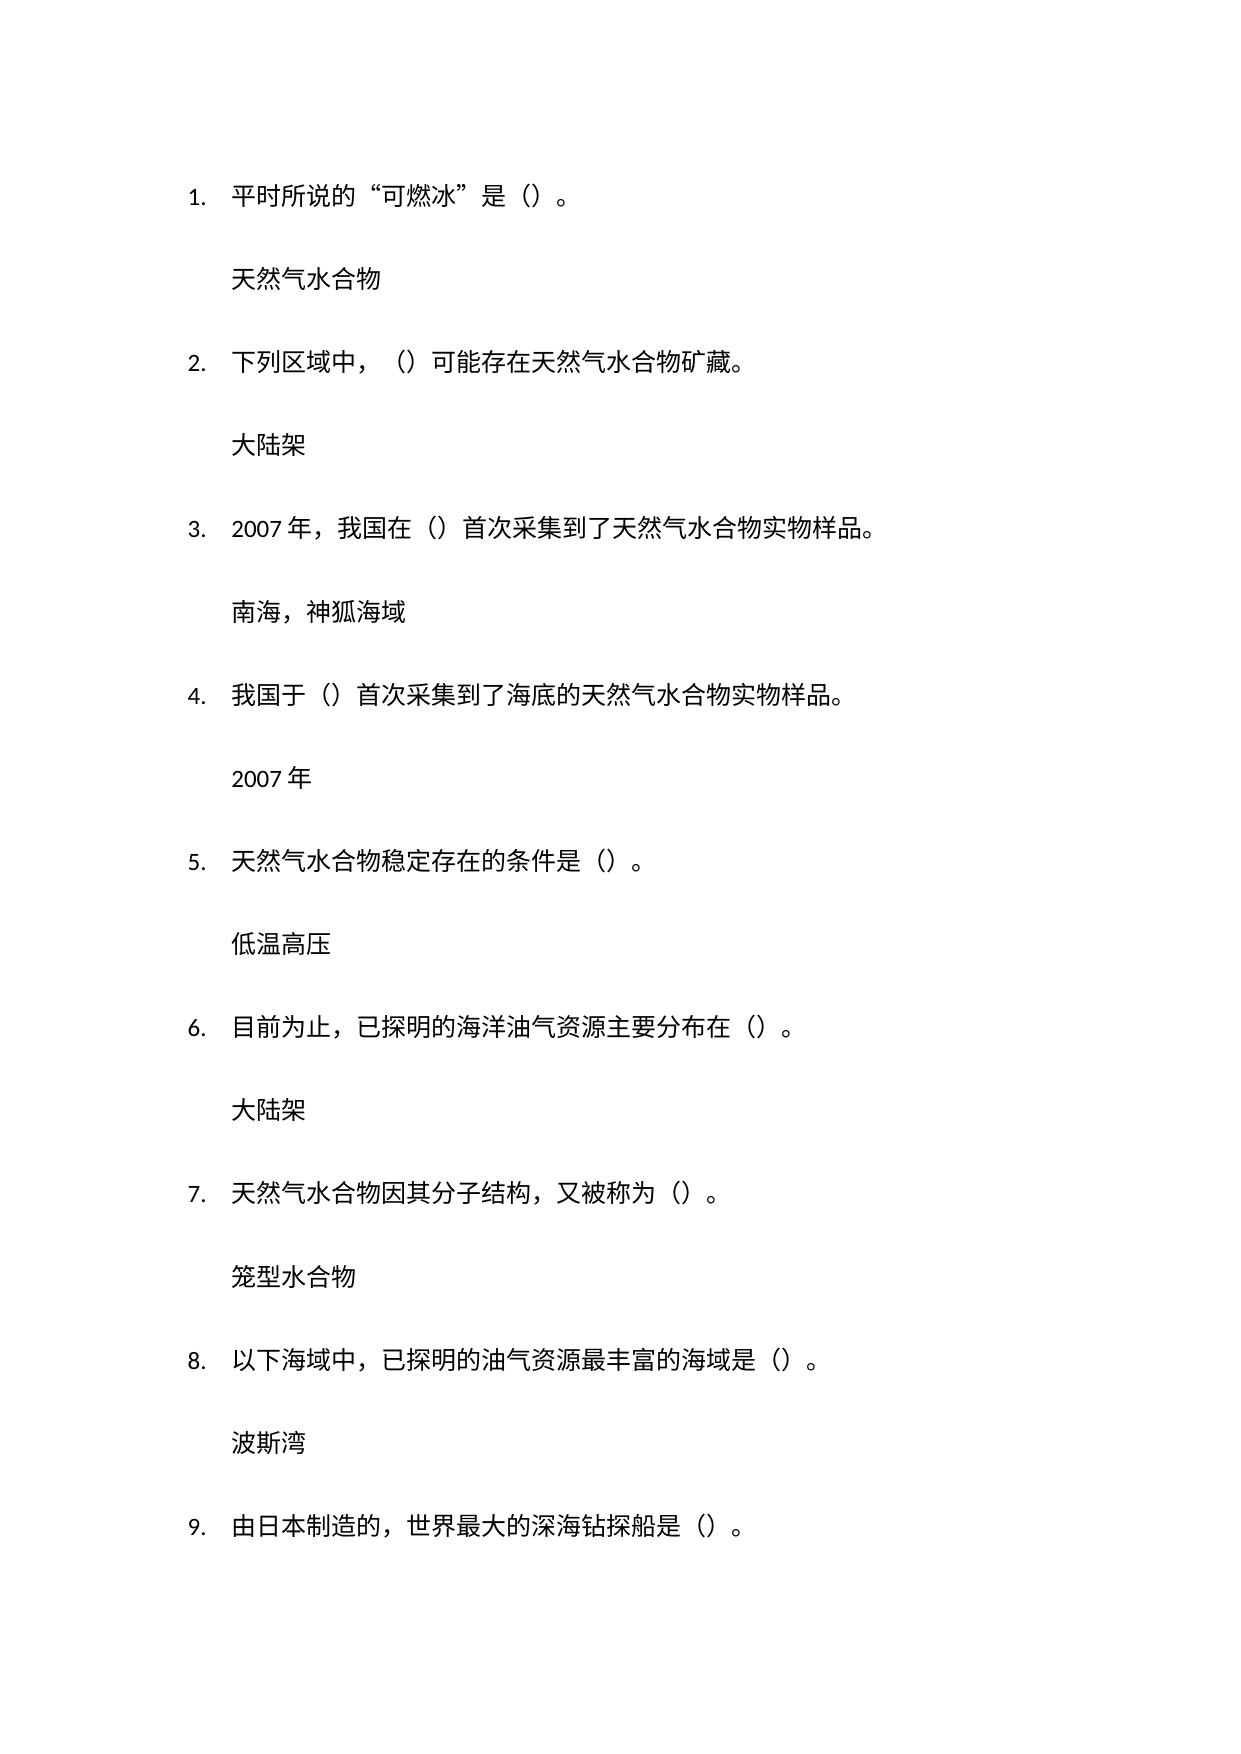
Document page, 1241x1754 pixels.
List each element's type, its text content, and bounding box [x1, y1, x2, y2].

list 大陆架 [231, 411, 1053, 476]
list 下列区域中，（）可能存在天然气水合物矿藏。 [187, 328, 1053, 393]
list 天然气水合物稳定存在的条件是（）。 [187, 827, 1053, 892]
list 以下海域中，已探明的油气资源最丰富的海域是（）。 [187, 1326, 1053, 1391]
list 低温高压 [231, 910, 1053, 975]
list 由日本制造的，世界最大的深海钻探船是（）。 [187, 1492, 1053, 1557]
list 目前为止，已探明的海洋油气资源主要分布在（）。 [187, 993, 1053, 1058]
list 大陆架 [231, 1076, 1053, 1141]
list 我国于（）首次采集到了海底的天然气水合物实物样品。 [187, 661, 1053, 726]
text 天然气水合物 [187, 245, 1053, 310]
list 南海，神狐海域 [231, 578, 1053, 643]
list 波斯湾 [231, 1409, 1053, 1474]
list 平时所说的“可燃冰”是（）。 [187, 162, 1053, 227]
list 天然气水合物因其分子结构，又被称为（）。 [187, 1159, 1053, 1224]
list 2007年 [231, 744, 1053, 809]
list 2007年，我国在（）首次采集到了天然气水合物实物样品。 [187, 494, 1053, 559]
list 笼型水合物 [231, 1243, 1053, 1308]
